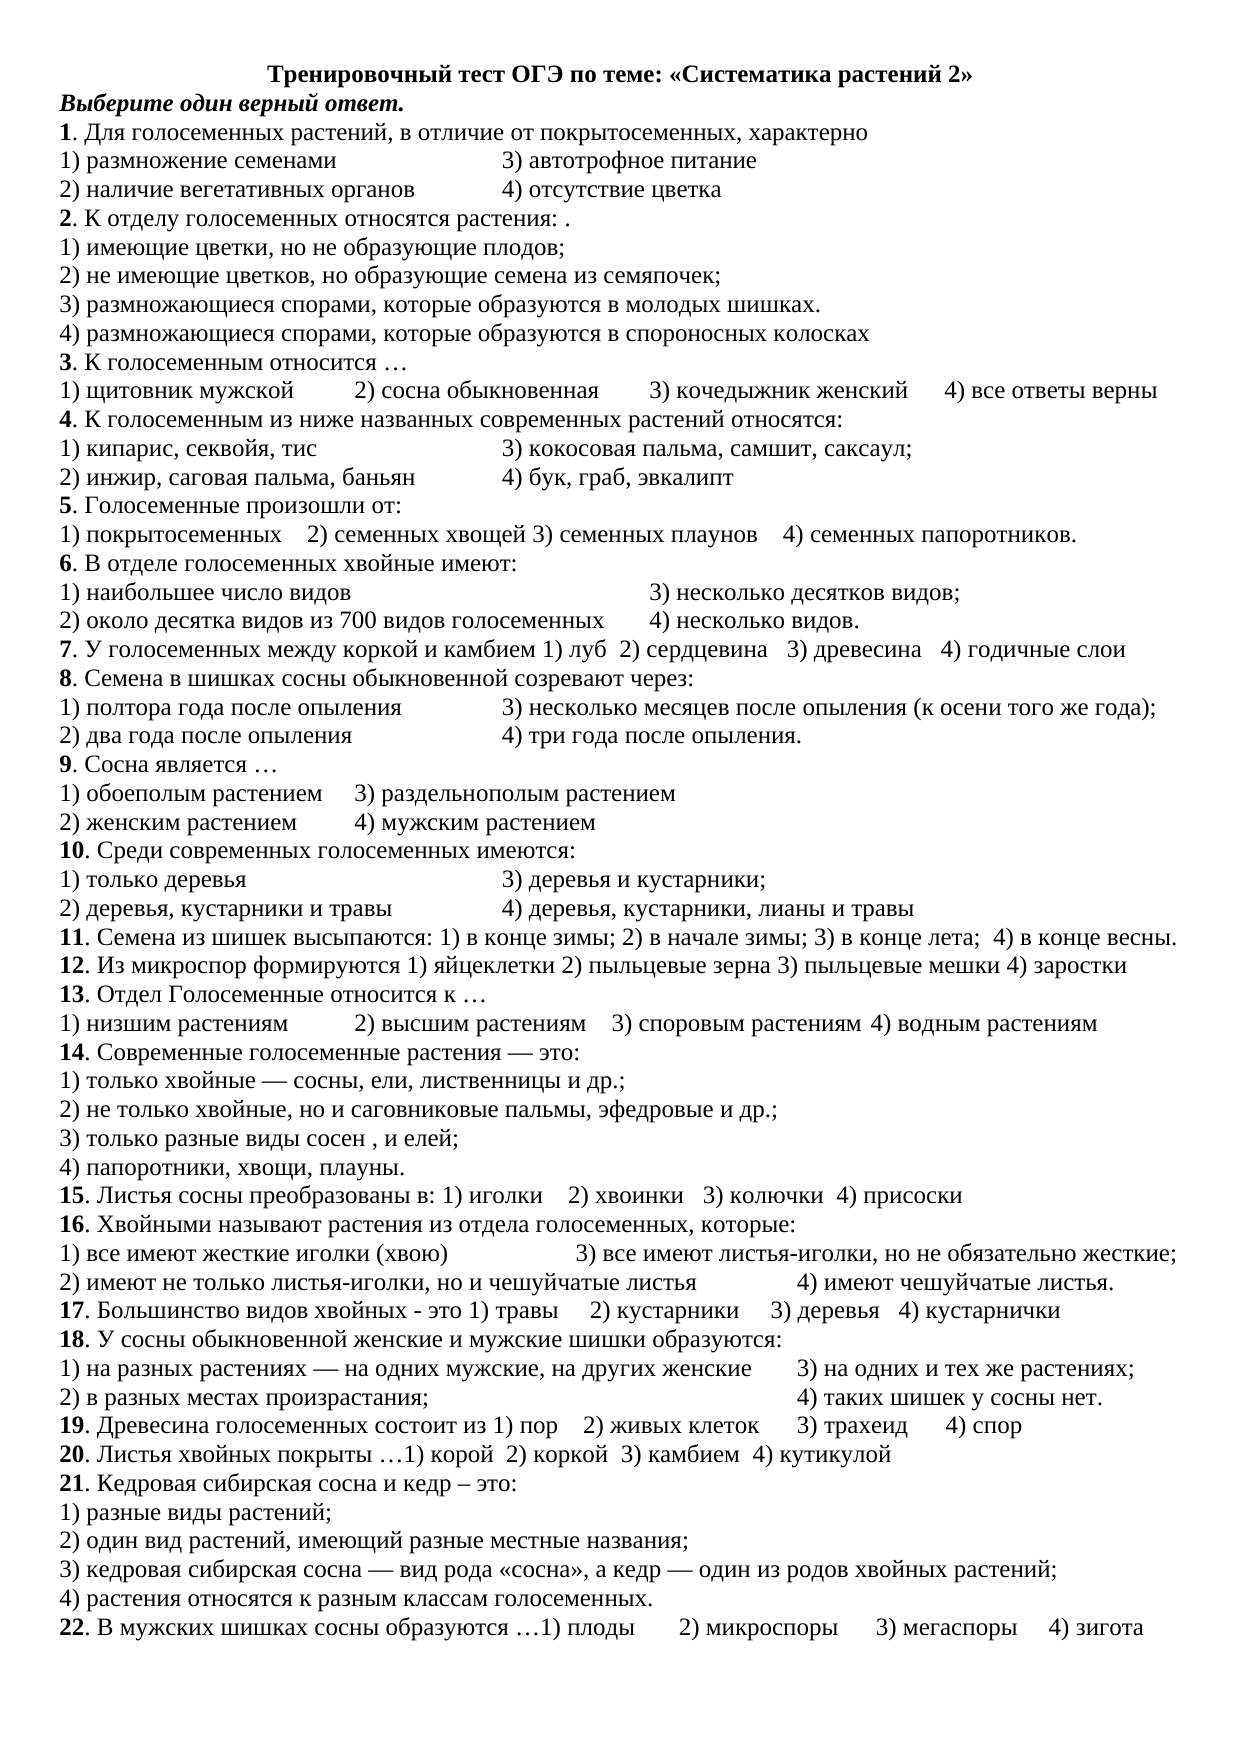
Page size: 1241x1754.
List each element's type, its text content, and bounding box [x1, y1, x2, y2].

text 2) в разных местах произрастания; 4) таких шишек у сосны нет. [59, 1382, 1181, 1410]
text 11. Семена из шишек высыпаются: 1) в конце зимы; 2) в начале зимы; 3) в конце лета; 4) в конце весны. [59, 922, 1181, 950]
text 7. У голосеменных между коркой и камбием 1) луб 2) сердцевина 3) древесина 4) годичные слои [59, 634, 1181, 663]
text 17. Большинство видов хвойных - это 1) травы 2) кустарники 3) деревья 4) кустарнички [59, 1295, 1181, 1324]
text Тренировочный тест ОГЭ по теме: «Систематика растений 2» [59, 59, 1181, 88]
text 1) все имеют жесткие иголки (хвою) 3) все имеют листья-иголки, но не обязательно жесткие; [59, 1238, 1181, 1267]
text 2) два года после опыления 4) три года после опыления. [59, 720, 1181, 749]
text Выберите один верный ответ. [59, 88, 1181, 117]
text 4) растения относятся к разным классам голосеменных. [59, 1583, 1181, 1612]
text 3) размножающиеся спорами, которые образуются в молодых шишках. [59, 289, 1181, 318]
text 15. Листья сосны преобразованы в: 1) иголки 2) хвоинки 3) колючки 4) присоски [59, 1180, 1181, 1209]
text 18. У сосны обыкновенной женские и мужские шишки образуются: [59, 1324, 1181, 1353]
text 2) около десятка видов из 700 видов голосеменных 4) несколько видов. [59, 605, 1181, 634]
text 1) щитовник мужской 2) сосна обыкновенная 3) кочедыжник женский 4) все ответы верны [59, 375, 1181, 404]
text 3) кедровая сибирская сосна — вид рода «сосна», а кедр — один из родов хвойных растений; [59, 1554, 1181, 1583]
text 2) имеют не только листья-иголки, но и чешуйчатые листья 4) имеют чешуйчатые листья. [59, 1267, 1181, 1295]
text 1. Для голосеменных растений, в отличие от покрытосеменных, характерно [59, 117, 1181, 145]
text 19. Древесина голосеменных состоит из 1) пор 2) живых клеток 3) трахеид 4) спор [59, 1410, 1181, 1439]
text 9. Сосна является … [59, 749, 1181, 778]
text 3) только разные виды сосен , и елей; [59, 1123, 1181, 1152]
text 2) наличие вегетативных органов 4) отсутствие цветка [59, 174, 1181, 203]
text 21. Кедровая сибирская сосна и кедр – это: [59, 1468, 1181, 1497]
text 2) не только хвойные, но и саговниковые пальмы, эфедровые и др.; [59, 1094, 1181, 1123]
text 1) размножение семенами 3) автотрофное питание [59, 145, 1181, 174]
text 1) низшим растениям 2) высшим растениям 3) споровым растениям 4) водным растениям [59, 1008, 1181, 1037]
text 1) обоеполым растением 3) раздельнополым растением [59, 778, 1181, 807]
text 4. К голосеменным из ниже названных современных растений относятся: [59, 404, 1181, 433]
text 1) только хвойные — сосны, ели, лиственницы и др.; [59, 1065, 1181, 1094]
text 2) деревья, кустарники и травы 4) деревья, кустарники, лианы и травы [59, 893, 1181, 922]
text 1) наибольшее число видов 3) несколько десятков видов; [59, 577, 1181, 605]
text 8. Семена в шишках сосны обыкновенной созревают через: [59, 663, 1181, 692]
text 1) на разных растениях — на одних мужские, на других женские 3) на одних и тех же растениях; [59, 1353, 1181, 1382]
text 4) папоротники, хвощи, плауны. [59, 1152, 1181, 1180]
text 13. Отдел Голосеменные относится к … [59, 979, 1181, 1008]
text 14. Современные голосеменные растения — это: [59, 1037, 1181, 1065]
text 1) только деревья 3) деревья и кустарники; [59, 864, 1181, 893]
text 16. Хвойными называют растения из отдела голосеменных, которые: [59, 1209, 1181, 1238]
text 10. Среди современных голосеменных имеются: [59, 835, 1181, 864]
text 1) кипарис, секвойя, тис 3) кокосовая пальма, самшит, саксаул; [59, 433, 1181, 462]
text 5. Голосеменные произошли от: [59, 490, 1181, 519]
text 2. К отделу голосеменных относятся растения: . [59, 203, 1181, 232]
text 1) имеющие цветки, но не образующие плодов; [59, 232, 1181, 260]
text 1) полтора года после опыления 3) несколько месяцев после опы­ления (к осени того же года); [59, 692, 1181, 720]
text 6. В отделе голосеменных хвойные имеют: [59, 548, 1181, 577]
text 3. К голосеменным относится … [59, 347, 1181, 375]
text 2) не имеющие цветков, но образующие семена из семяпочек; [59, 260, 1181, 289]
text 1) покрытосеменных 2) семенных хвощей 3) семенных плаунов 4) семенных папоротников. [59, 519, 1181, 548]
text 1) разные виды растений; [59, 1497, 1181, 1525]
text 2) один вид растений, имеющий разные местные названия; [59, 1525, 1181, 1554]
text 2) инжир, саговая пальма, баньян 4) бук, граб, эвкалипт [59, 462, 1181, 490]
text 4) размножающиеся спорами, которые образуются в спороносных колосках [59, 318, 1181, 347]
text 2) женским растением 4) мужским растением [59, 807, 1181, 835]
text 12. Из микроспор формируются 1) яйцеклетки 2) пыльцевые зерна 3) пыльцевые мешки 4) заростки [59, 950, 1181, 979]
text 22. В мужских шишках сосны образуются …1) плоды 2) микроспоры 3) мегаспоры 4) зигота [59, 1612, 1181, 1640]
text 20. Листья хвойных покрыты …1) корой 2) коркой 3) камбием 4) кутикулой [59, 1439, 1181, 1468]
